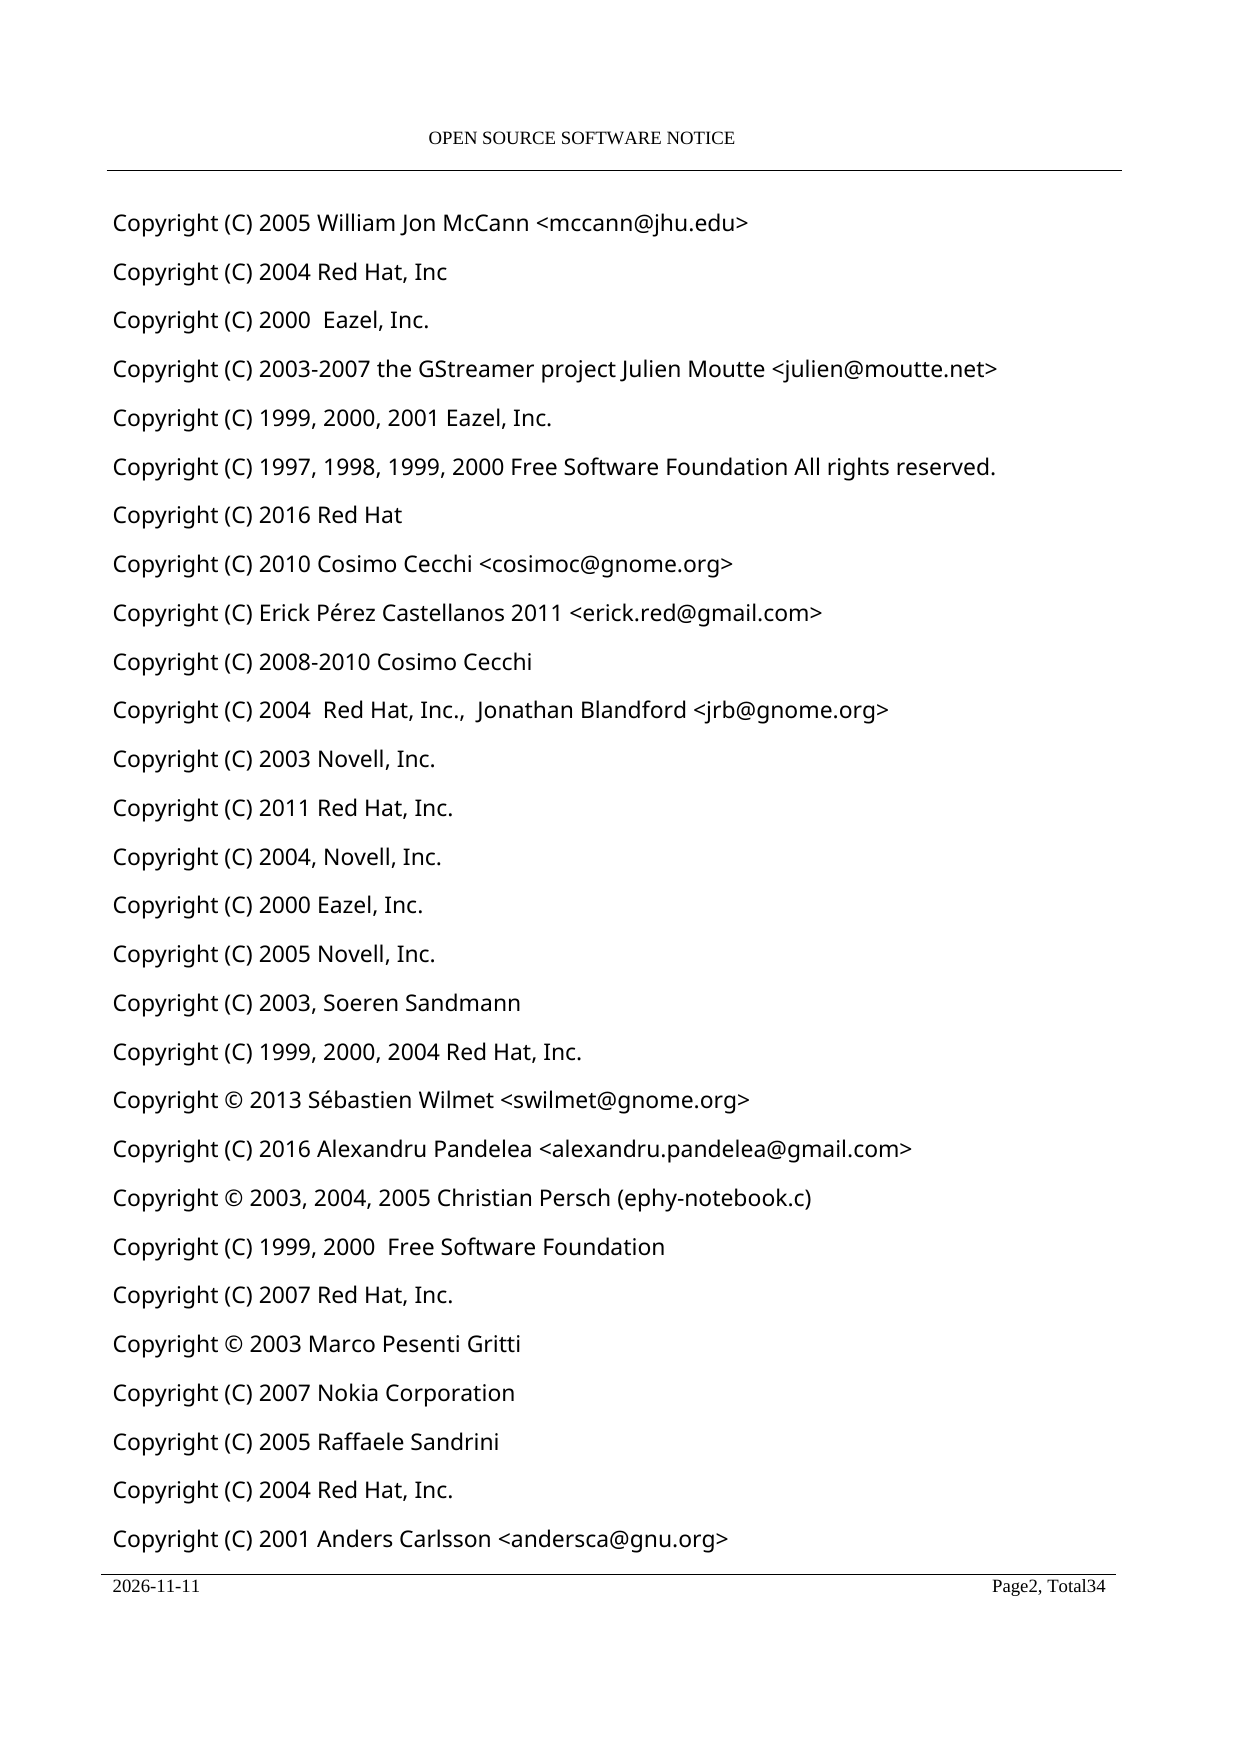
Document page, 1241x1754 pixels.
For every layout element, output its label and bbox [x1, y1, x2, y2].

text [112, 206, 1128, 1555]
